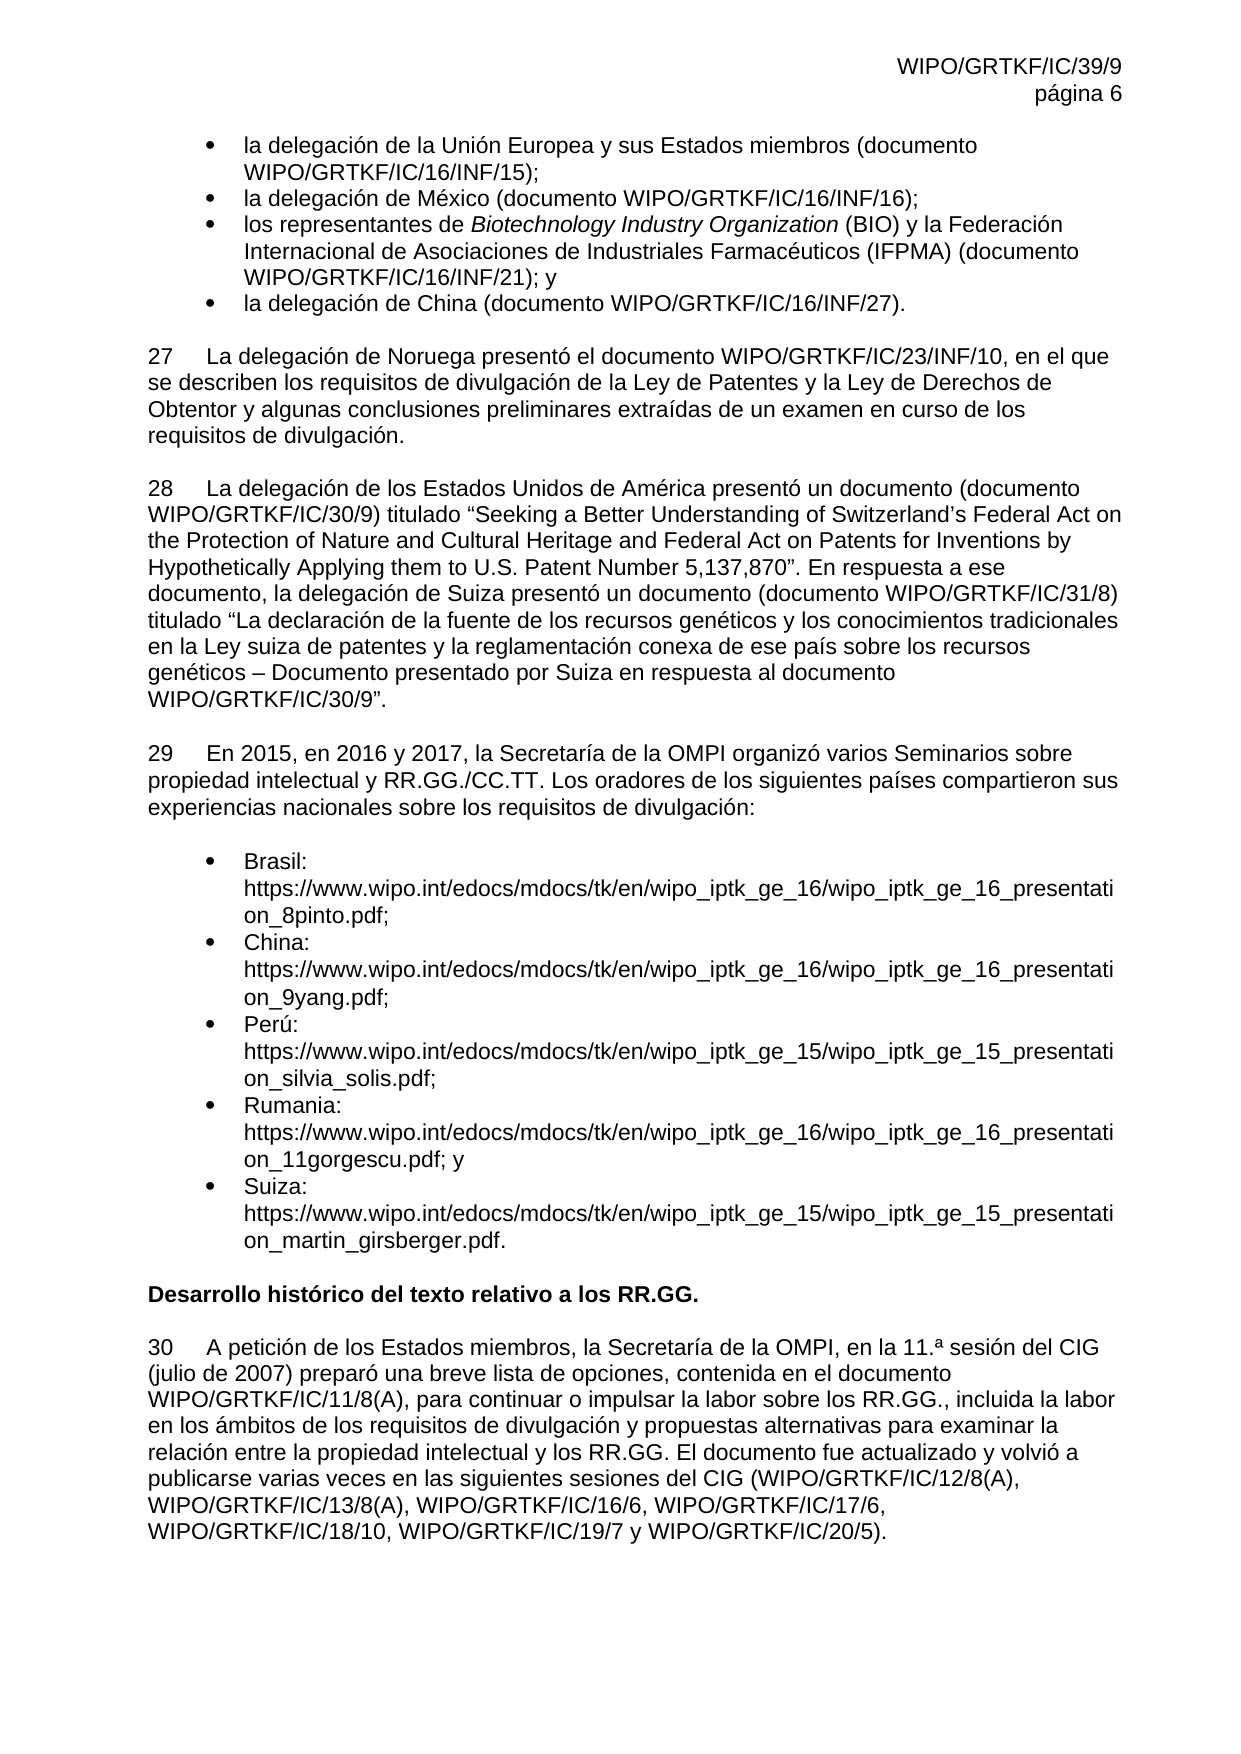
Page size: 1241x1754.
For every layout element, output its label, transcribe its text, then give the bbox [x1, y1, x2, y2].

list China: https://www.wipo.int/edocs/mdocs/tk/en/wipo_iptk_ge_16/wipo_iptk_ge_16_presentation_9yang.pdf; [206, 929, 1122, 1010]
list Rumania: https://www.wipo.int/edocs/mdocs/tk/en/wipo_iptk_ge_16/wipo_iptk_ge_16_presentation_11gorgescu.pdf; y [206, 1091, 1122, 1172]
list Perú: https://www.wipo.int/edocs/mdocs/tk/en/wipo_iptk_ge_15/wipo_iptk_ge_15_presentation_silvia_solis.pdf; [206, 1010, 1122, 1091]
text A petición de los Estados miembros, la Secretaría de la OMPI, en la 11.ª sesión del CIG (julio de 2007) preparó una breve lista de opciones, contenida en el documento WIPO/GRTKF/IC/11/8(A), para continuar o impulsar la labor sobre los RR.GG., incluida la labor en los ámbitos de los requisitos de divulgación y propuestas alternativas para examinar la relación entre la propiedad intelectual y los RR.GG. El documento fue actualizado y volvió a publicarse varias veces en las siguientes sesiones del CIG (WIPO/GRTKF/IC/12/8(A), WIPO/GRTKF/IC/13/8(A), WIPO/GRTKF/IC/16/6, WIPO/GRTKF/IC/17/6, WIPO/GRTKF/IC/18/10, WIPO/GRTKF/IC/19/7 y WIPO/GRTKF/IC/20/5). [148, 1333, 1122, 1544]
list la delegación de México (documento WIPO/GRTKF/IC/16/INF/16); [206, 185, 1122, 211]
text La delegación de Noruega presentó el documento WIPO/GRTKF/IC/23/INF/10, en el que se describen los requisitos de divulgación de la Ley de Patentes y la Ley de Derechos de Obtentor y algunas conclusiones preliminares extraídas de un examen en curso de los requisitos de divulgación. [148, 343, 1122, 448]
text Desarrollo histórico del texto relativo a los RR.GG. [148, 1281, 1122, 1307]
text La delegación de los Estados Unidos de América presentó un documento (documento WIPO/GRTKF/IC/30/9) titulado “Seeking a Better Understanding of Switzerland’s Federal Act on the Protection of Nature and Cultural Heritage and Federal Act on Patents for Inventions by Hypothetically Applying them to U.S. Patent Number 5,137,870”. En respuesta a ese documento, la delegación de Suiza presentó un documento (documento WIPO/GRTKF/IC/31/8) titulado “La declaración de la fuente de los recursos genéticos y los conocimientos tradicionales en la Ley suiza de patentes y la reglamentación conexa de ese país sobre los recursos genéticos – Documento presentado por Suiza en respuesta al documento WIPO/GRTKF/IC/30/9”. [148, 475, 1122, 712]
list la delegación de la Unión Europea y sus Estados miembros (documento WIPO/GRTKF/IC/16/INF/15); [206, 132, 1122, 185]
list la delegación de China (documento WIPO/GRTKF/IC/16/INF/27). [206, 290, 1122, 317]
list los representantes de Biotechnology Industry Organization (BIO) y la Federación Internacional de Asociaciones de Industriales Farmacéuticos (IFPMA) (documento WIPO/GRTKF/IC/16/INF/21); y [206, 211, 1122, 290]
list Suiza: https://www.wipo.int/edocs/mdocs/tk/en/wipo_iptk_ge_15/wipo_iptk_ge_15_presentation_martin_girsberger.pdf. [206, 1172, 1122, 1254]
text En 2015, en 2016 y 2017, la Secretaría de la OMPI organizó varios Seminarios sobre propiedad intelectual y RR.GG./CC.TT. Los oradores de los siguientes países compartieron sus experiencias nacionales sobre los requisitos de divulgación: [148, 739, 1122, 820]
list Brasil: https://www.wipo.int/edocs/mdocs/tk/en/wipo_iptk_ge_16/wipo_iptk_ge_16_presentation_8pinto.pdf; [206, 847, 1122, 929]
